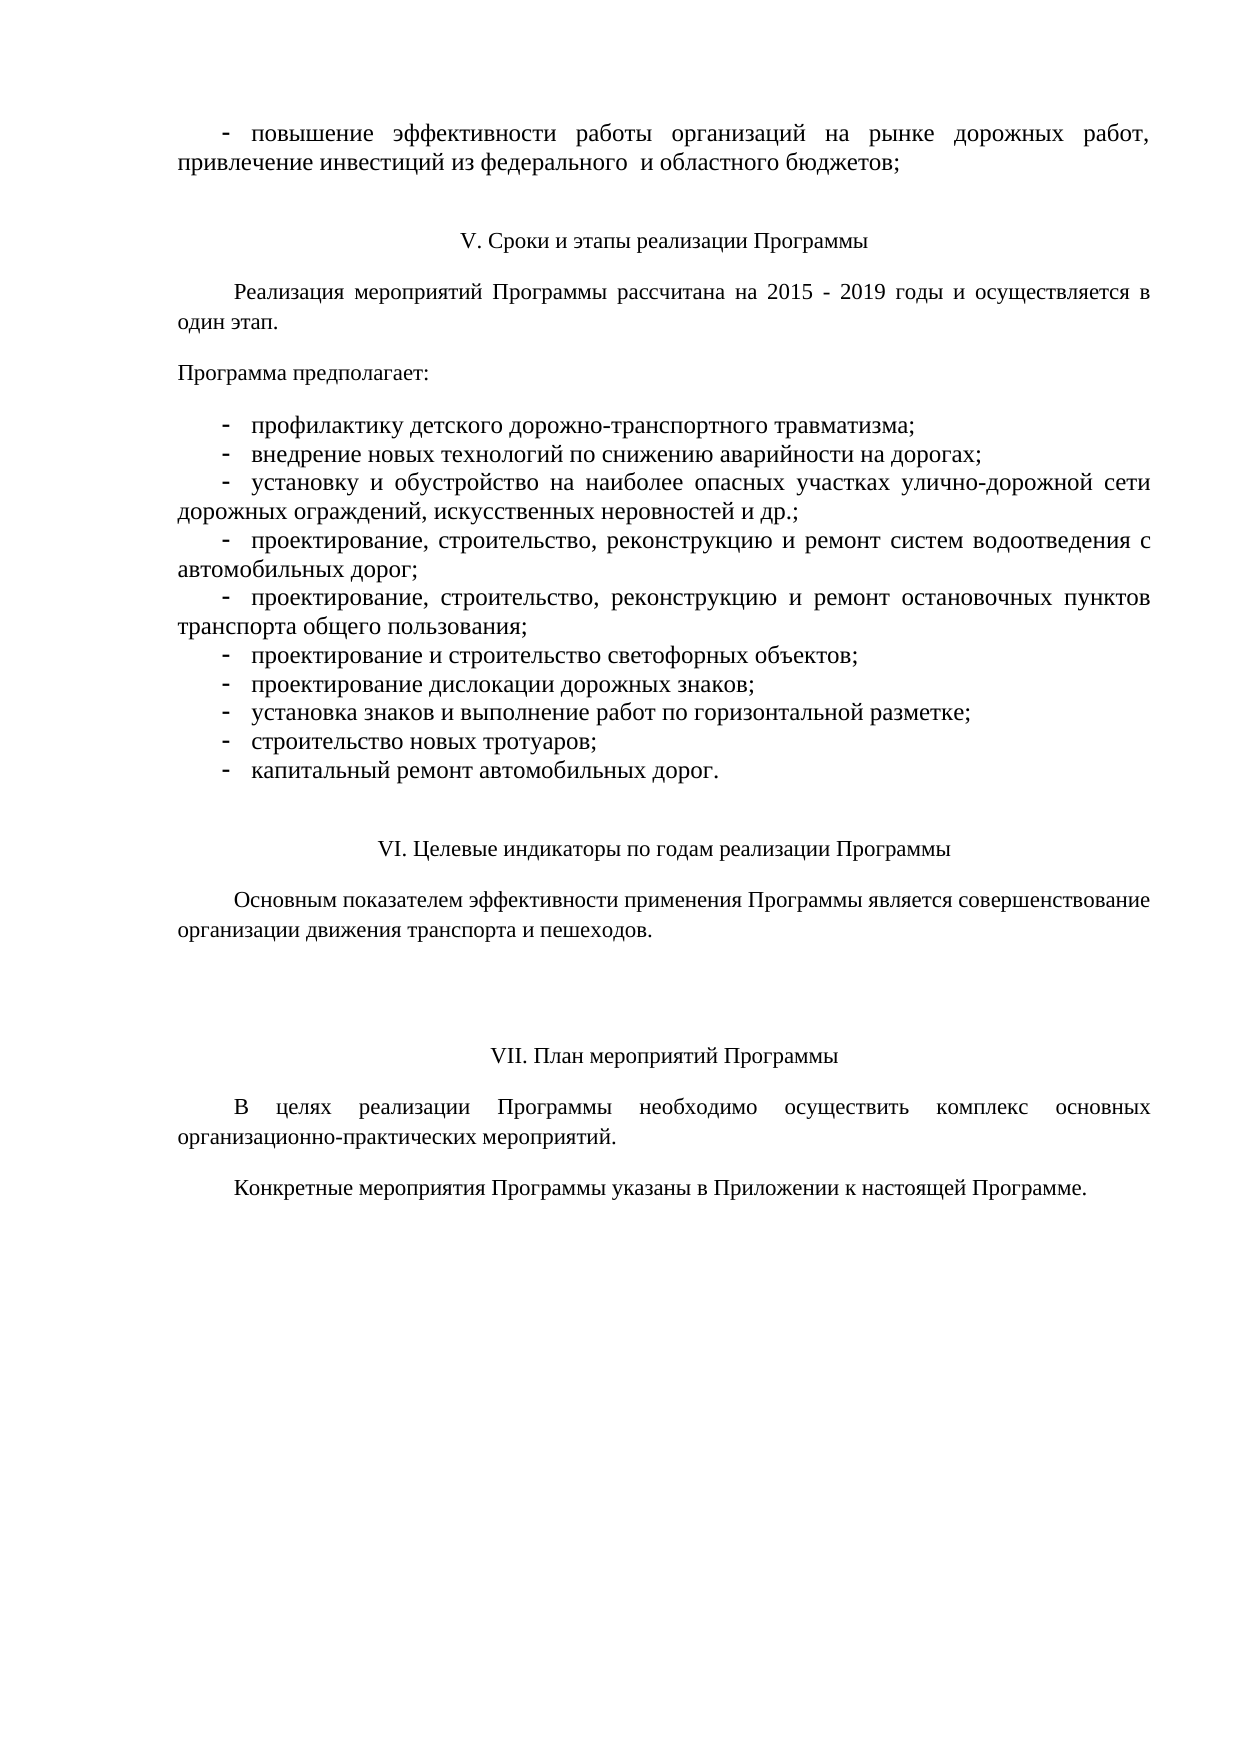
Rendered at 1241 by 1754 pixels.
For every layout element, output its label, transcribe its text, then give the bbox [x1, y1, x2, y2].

text VI. Целевые индикаторы по годам реализации Программы [177, 835, 1152, 861]
text Конкретные мероприятия Программы указаны в Приложении к настоящей Программе. [177, 1174, 1152, 1200]
text VII. План мероприятий Программы [177, 1042, 1152, 1068]
list проектирование, строительство, реконструкцию и ремонт остановочных пунктов транспорта общего пользования; [177, 582, 1152, 640]
list установку и обустройство на наиболее опасных участках улично-дорожной сети дорожных ограждений, искусственных неровностей и др.; [177, 467, 1152, 525]
text Программа предполагает: [177, 359, 1152, 385]
list установка знаков и выполнение работ по горизонтальной разметке; [177, 697, 1152, 726]
text Основным показателем эффективности применения Программы является совершенствование организации движения транспорта и пешеходов. [177, 886, 1152, 942]
list проектирование дислокации дорожных знаков; [177, 669, 1152, 697]
list внедрение новых технологий по снижению аварийности на дорогах; [177, 439, 1152, 467]
list повышение эффективности работы организаций на рынке дорожных работ, привлечение инвестиций из федерального и областного бюджетов; [177, 118, 1150, 176]
text Реализация мероприятий Программы рассчитана на 2015 - 2019 годы и осуществляется в один этап. [177, 278, 1152, 334]
list проектирование, строительство, реконструкцию и ремонт систем водоотведения с автомобильных дорог; [177, 525, 1152, 582]
list строительство новых тротуаров; [177, 726, 1152, 755]
list проектирование и строительство светофорных объектов; [177, 640, 1152, 669]
list капитальный ремонт автомобильных дорог. [177, 755, 1152, 784]
text В целях реализации Программы необходимо осуществить комплекс основных организационно-практических мероприятий. [177, 1093, 1152, 1149]
text V. Сроки и этапы реализации Программы [177, 227, 1152, 253]
list профилактику детского дорожно-транспортного травматизма; [177, 410, 1152, 439]
